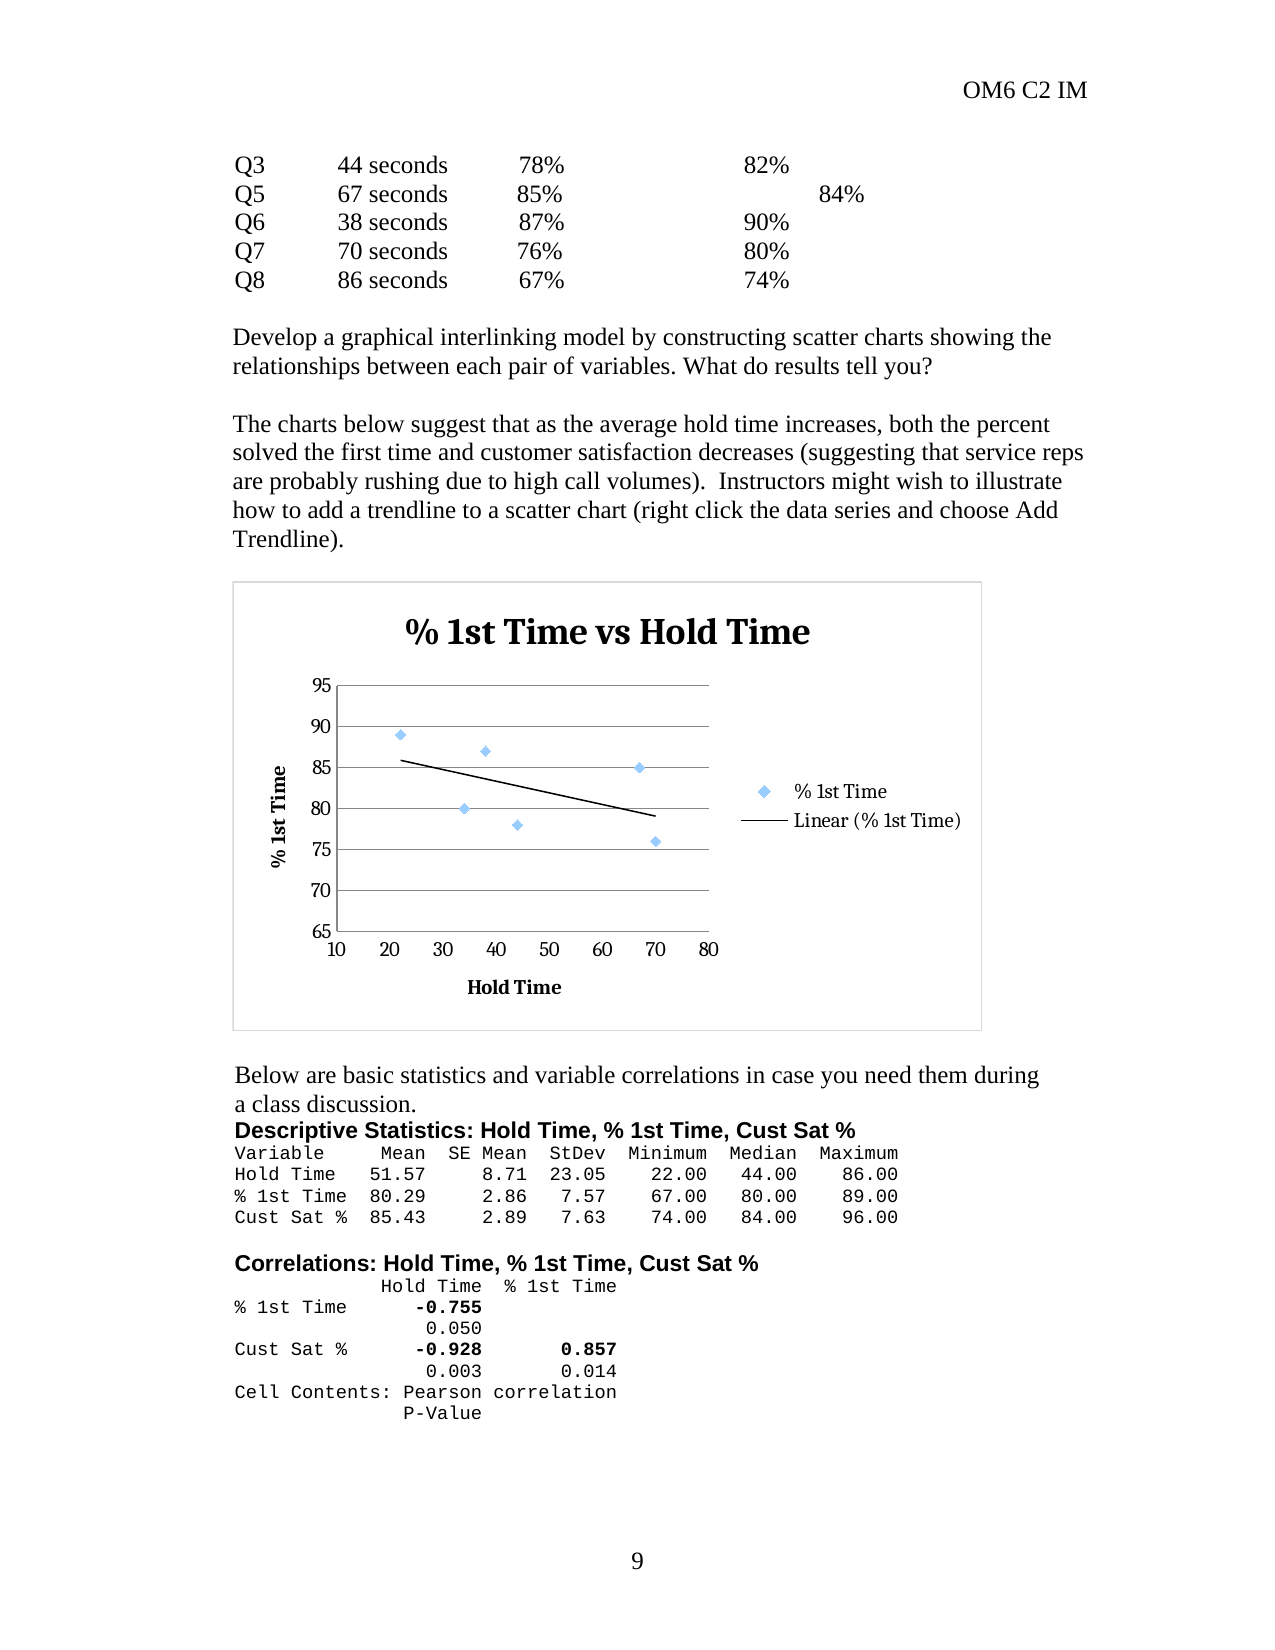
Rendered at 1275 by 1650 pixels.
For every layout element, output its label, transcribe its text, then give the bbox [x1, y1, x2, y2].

text % 1st Time 80.29 2.86 7.57 67.00 80.00 89.00 [234, 1186, 1087, 1208]
text The charts below suggest that as the average hold time increases, both the percent solved the first time and customer satisfaction decreases (suggesting that service reps are probably rushing due to high call volumes). Instructors might wish to illustrate how to add a trendline to a scatter chart (right click the data series and choose Add Trendline). [232, 409, 1087, 552]
text Cell Contents: Pearson correlation [234, 1383, 1087, 1404]
text Correlations: Hold Time, % 1st Time, Cust Sat % [234, 1250, 1087, 1276]
text Develop a graphical interlinking model by constructing scatter charts showing the relationships between each pair of variables. What do results tell you? [232, 322, 1087, 380]
text Q3 44 seconds 78% 82% [232, 150, 1087, 179]
text Variable Mean SE Mean StDev Minimum Median Maximum [234, 1144, 1087, 1165]
text Cust Sat % -0.928 0.857 [234, 1340, 1087, 1361]
text P-Value [234, 1404, 1087, 1425]
text Q6 38 seconds 87% 90% [232, 207, 1087, 236]
text 0.003 0.014 [234, 1361, 1087, 1383]
text Q5 67 seconds 85% 84% [232, 179, 1087, 207]
text Below are basic statistics and variable correlations in case you need them during a class discussion. [234, 1060, 1041, 1117]
text Hold Time 51.57 8.71 23.05 22.00 44.00 86.00 [234, 1165, 1087, 1186]
text Hold Time % 1st Time [234, 1276, 1087, 1298]
text % 1st Time -0.755 [234, 1298, 1087, 1319]
text Q8 86 seconds 67% 74% [232, 265, 1087, 294]
text Descriptive Statistics: Hold Time, % 1st Time, Cust Sat % [234, 1117, 1087, 1144]
text Q7 70 seconds 76% 80% [232, 236, 1087, 265]
text 0.050 [234, 1319, 1087, 1340]
text Cust Sat % 85.43 2.89 7.63 74.00 84.00 96.00 [234, 1208, 1087, 1229]
